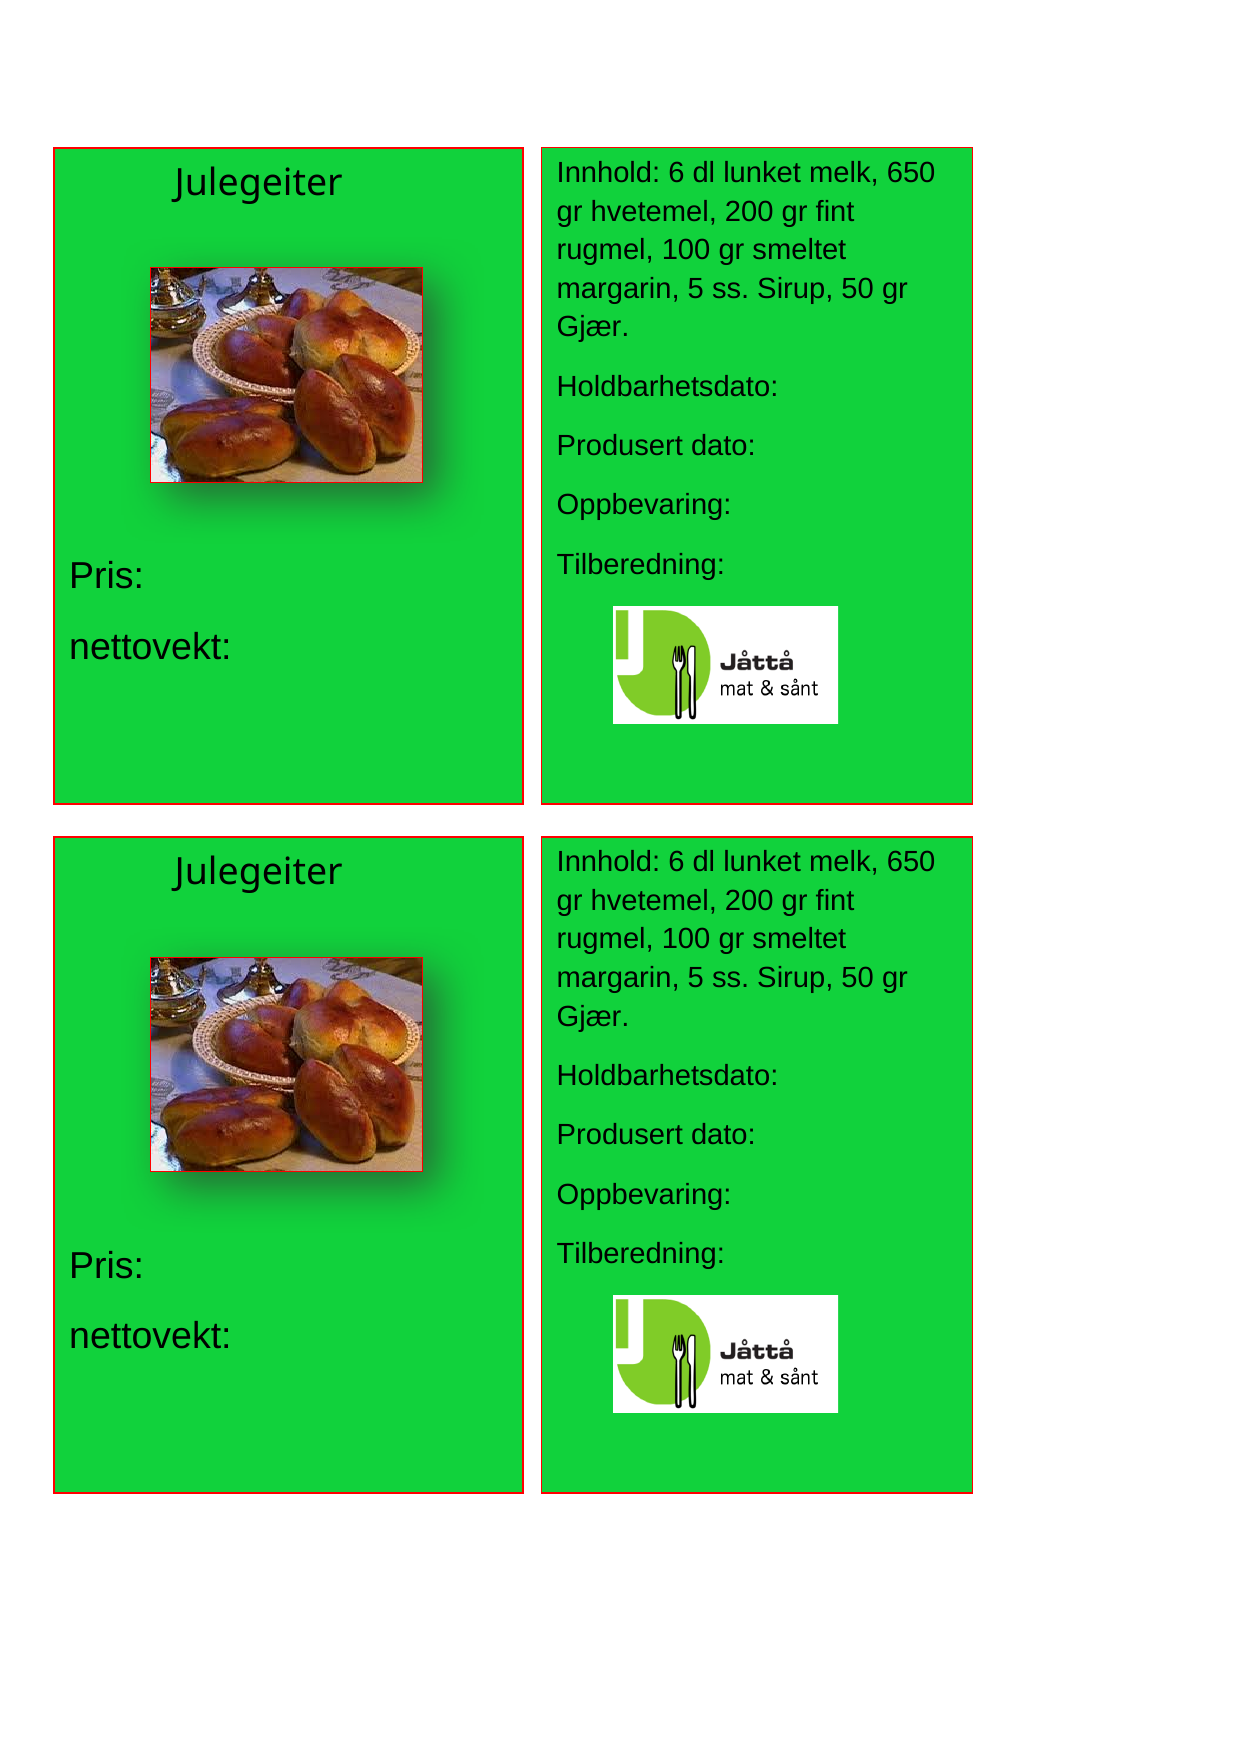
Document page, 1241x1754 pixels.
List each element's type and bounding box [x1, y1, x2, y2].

picture [151, 958, 422, 1171]
picture [613, 606, 839, 724]
picture [151, 268, 422, 482]
picture [613, 1295, 839, 1413]
